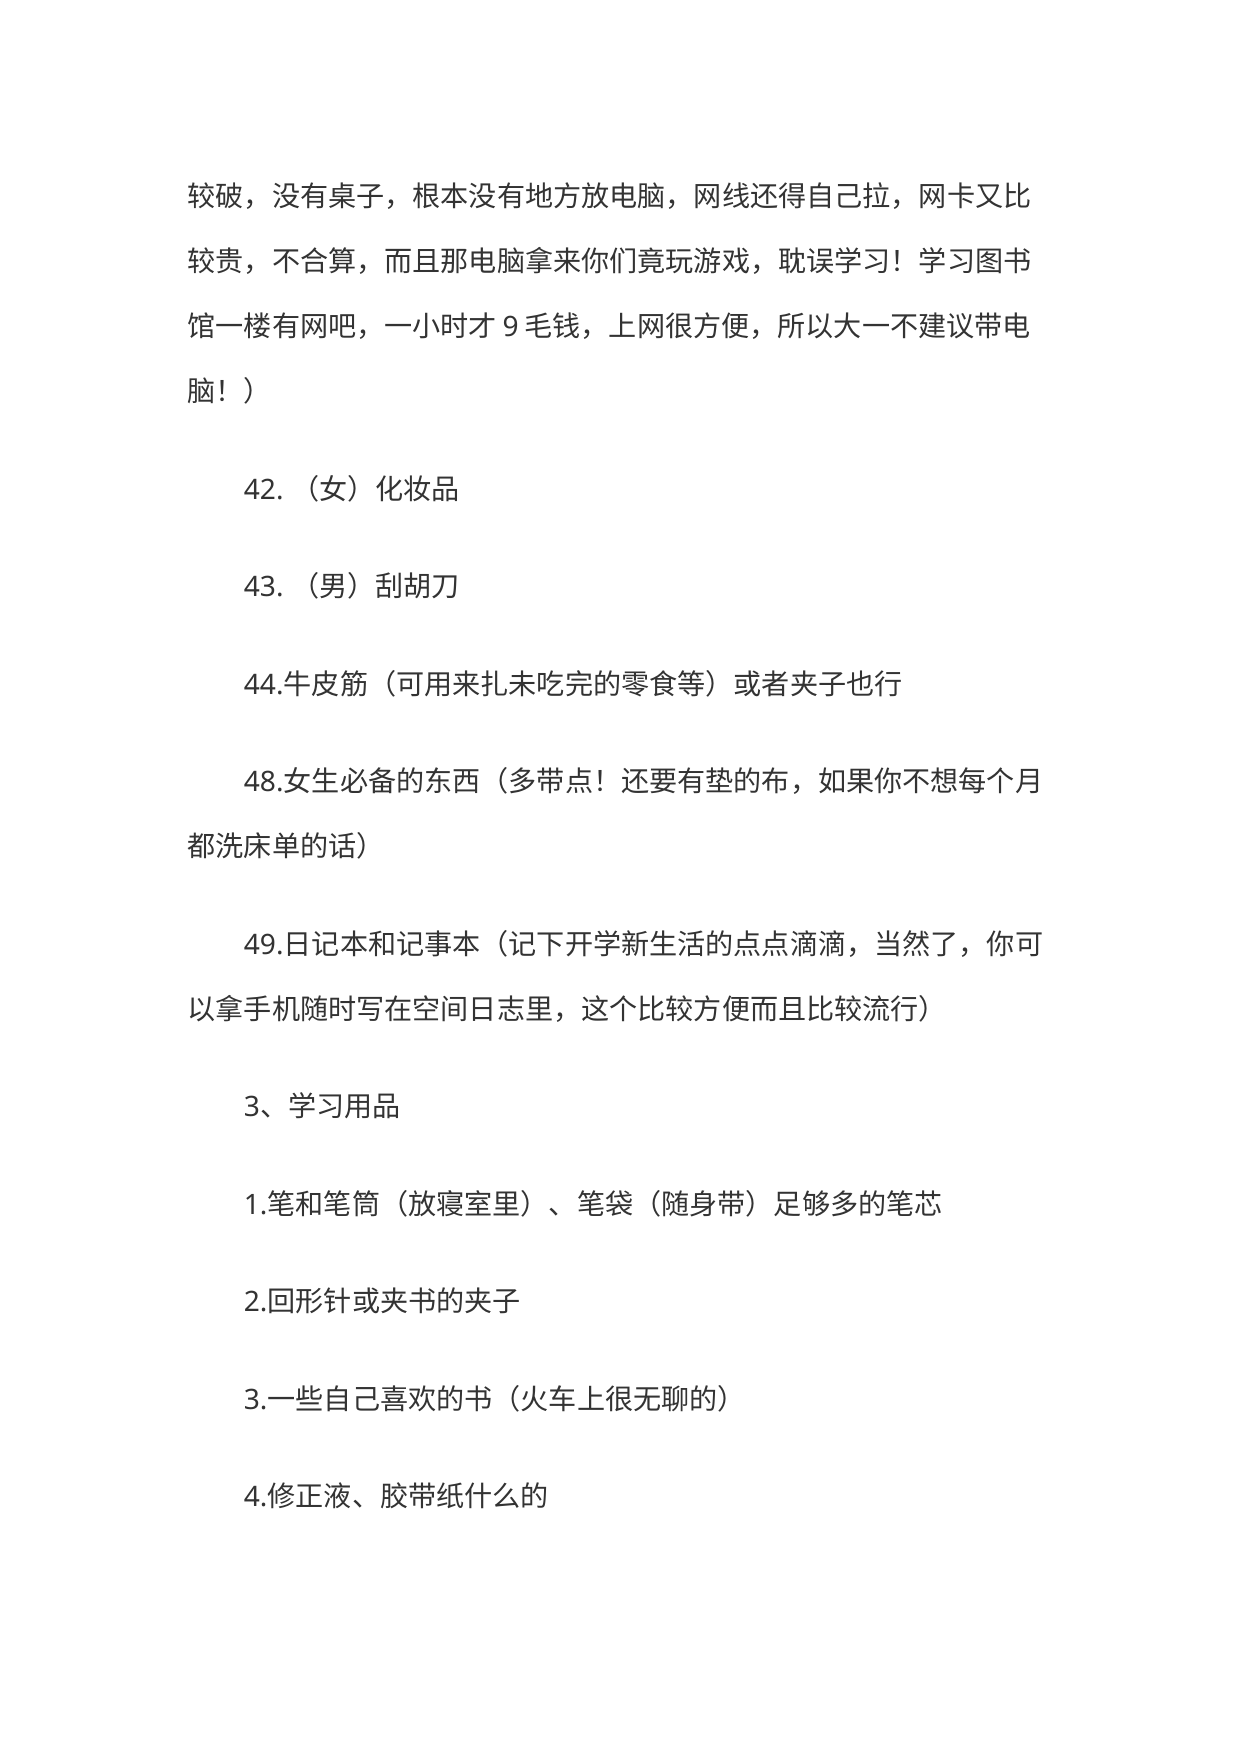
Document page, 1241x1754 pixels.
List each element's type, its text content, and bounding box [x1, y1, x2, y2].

text 4.修正液、胶带纸什么的 [187, 1462, 1053, 1527]
text 3、学习用品 [187, 1072, 1053, 1137]
text 48.女生必备的东西（多带点！还要有垫的布，如果你不想每个月都洗床单的话） [187, 747, 1053, 877]
text 49.日记本和记事本（记下开学新生活的点点滴滴，当然了，你可以拿手机随时写在空间日志里，这个比较方便而且比较流行） [187, 909, 1053, 1039]
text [187, 162, 1053, 422]
text 43. （男）刮胡刀 [187, 552, 1053, 617]
text 3.一些自己喜欢的书（火车上很无聊的） [187, 1364, 1053, 1429]
text 2.回形针或夹书的夹子 [187, 1267, 1053, 1332]
text 42. （女）化妆品 [187, 454, 1053, 519]
text 1.笔和笔筒（放寝室里）、笔袋（随身带）足够多的笔芯 [187, 1169, 1053, 1234]
text 44.牛皮筋（可用来扎未吃完的零食等）或者夹子也行 [187, 649, 1053, 714]
